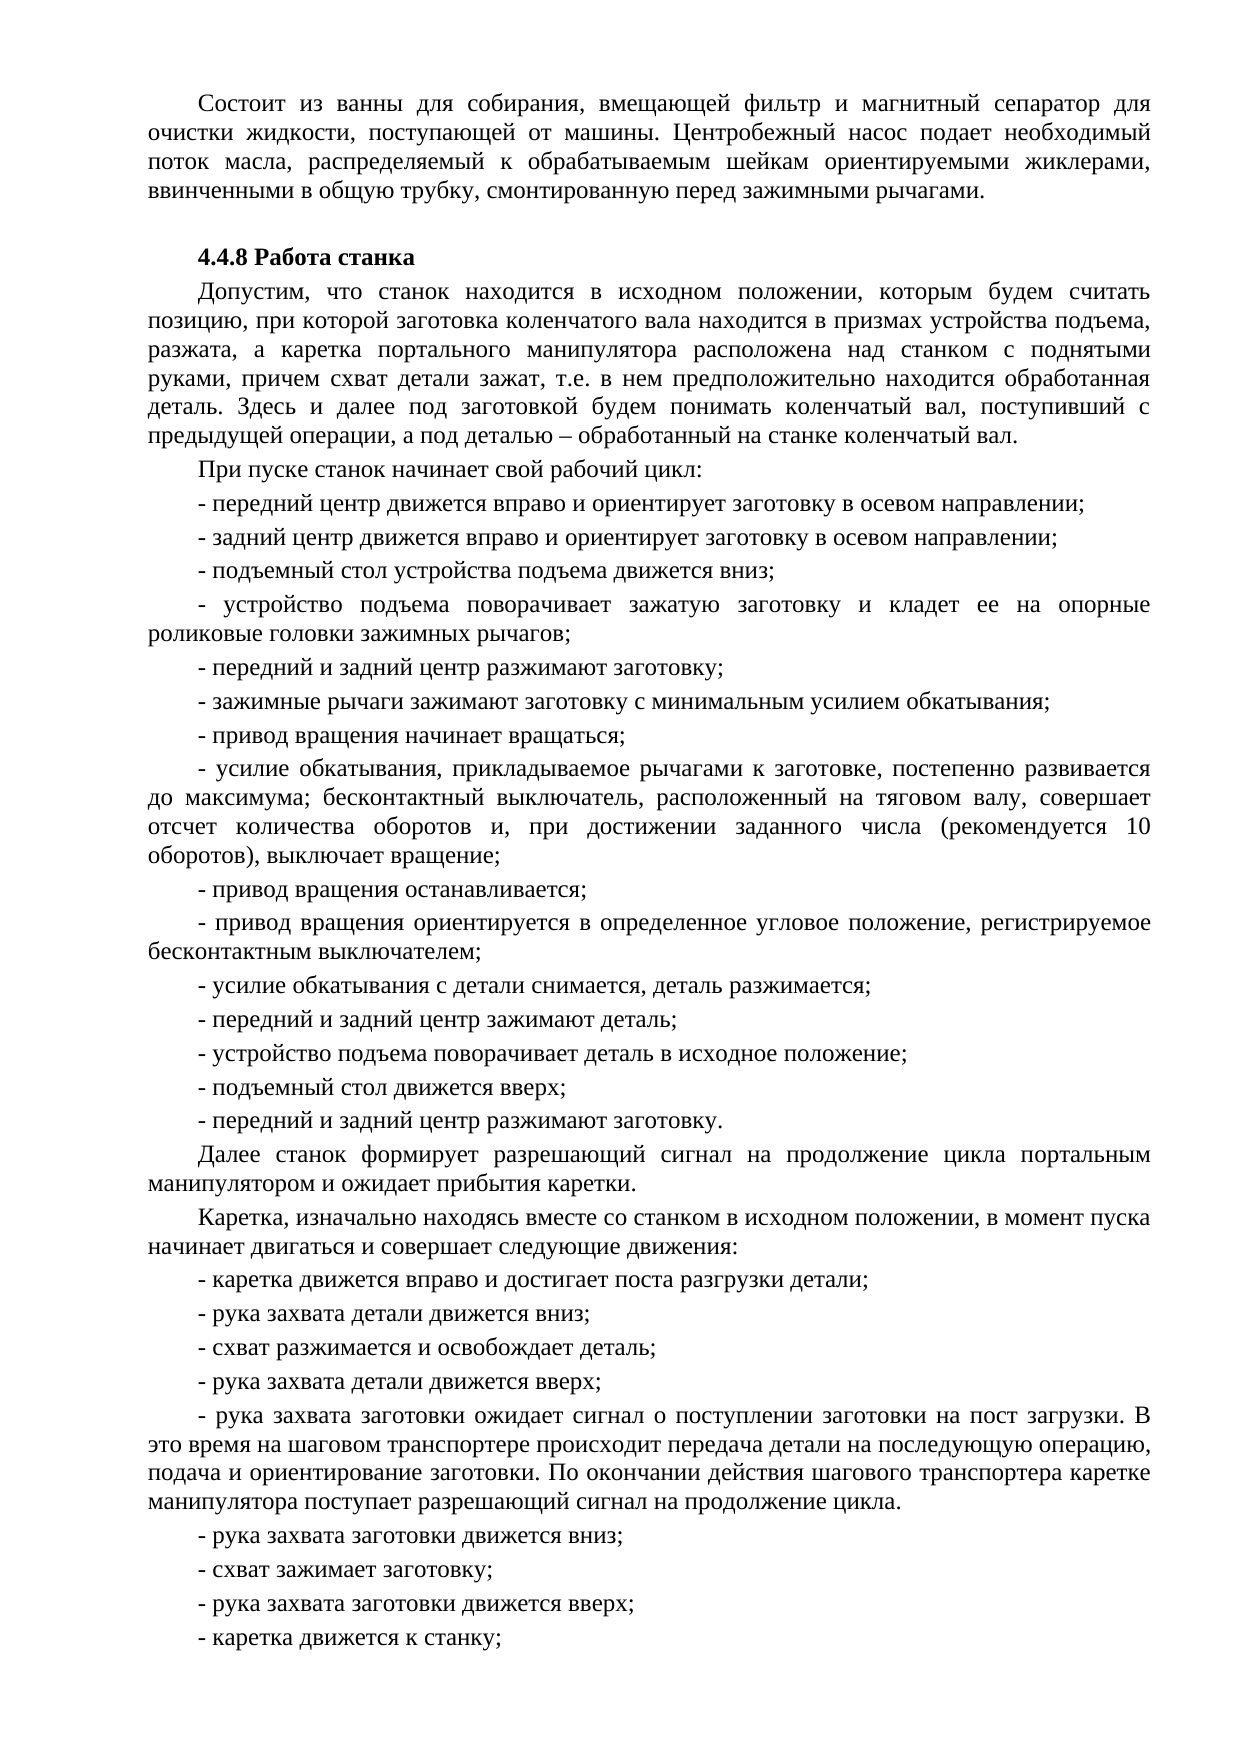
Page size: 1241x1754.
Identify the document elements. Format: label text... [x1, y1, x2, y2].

text - передний и задний центр разжимают заготовку; [148, 652, 1152, 681]
text - каретка движется к станку; [148, 1622, 1152, 1650]
text - задний центр движется вправо и ориентирует заготовку в осевом направлении; [148, 522, 1152, 550]
text - передний и задний центр зажимают деталь; [148, 1004, 1152, 1033]
text - схват разжимается и освобождает деталь; [148, 1332, 1152, 1361]
text - рука захвата заготовки движется вверх; [148, 1588, 1152, 1617]
text Каретка, изначально находясь вместе со станком в исходном положении, в момент пуска начинает двигаться и совершает следующие движения: [148, 1202, 1152, 1259]
text Состоит из ванны для собирания, вмещающей фильтр и магнитный сепаратор для очистки жидкости, поступающей от машины. Центробежный насос подает необходимый поток масла, распределяемый к обрабатываемым шейкам ориентируемыми жиклерами, ввинченными в общую трубку, смонтированную перед зажимными рычагами. [148, 88, 1152, 203]
text 4.4.8 Работа станка [148, 242, 1152, 271]
text - усилие обкатывания, прикладываемое рычагами к заготовке, постепенно развивается до максимума; бесконтактный выключатель, расположенный на тяговом валу, совершает отсчет количества оборотов и, при достижении заданного числа (рекомендуется 10 оборотов), выключает вращение; [148, 753, 1152, 868]
text - зажимные рычаги зажимают заготовку с минимальным усилием обкатывания; [148, 686, 1152, 714]
text - привод вращения останавливается; [148, 874, 1152, 902]
text Далее станок формирует разрешающий сигнал на продолжение цикла портальным манипулятором и ожидает прибытия каретки. [148, 1139, 1152, 1197]
text - рука захвата детали движется вниз; [148, 1298, 1152, 1327]
text - схват зажимает заготовку; [148, 1554, 1152, 1583]
text - рука захвата детали движется вверх; [148, 1366, 1152, 1395]
text - усилие обкатывания с детали снимается, деталь разжимается; [148, 970, 1152, 999]
text - устройство подъема поворачивает зажатую заготовку и кладет ее на опорные роликовые головки зажимных рычагов; [148, 589, 1152, 647]
text - подъемный стол устройства подъема движется вниз; [148, 556, 1152, 584]
text - подъемный стол движется вверх; [148, 1072, 1152, 1100]
text - устройство подъема поворачивает деталь в исходное положение; [148, 1038, 1152, 1067]
text - передний центр движется вправо и ориентирует заготовку в осевом направлении; [148, 488, 1152, 517]
text - привод вращения ориентируется в определенное угловое положение, регистрируемое бесконтактным выключателем; [148, 907, 1152, 965]
text - рука захвата заготовки ожидает сигнал о поступлении заготовки на пост загрузки. В это время на шаговом транспортере происходит передача детали на последующую операцию, подача и ориентирование заготовки. По окончании действия шагового транспортера каретке манипулятора поступает разрешающий сигнал на продолжение цикла. [148, 1400, 1152, 1515]
text Допустим, что станок находится в исходном положении, которым будем считать позицию, при которой заготовка коленчатого вала находится в призмах устройства подъема, разжата, а каретка портального манипулятора расположена над станком с поднятыми руками, причем схват детали зажат, т.е. в нем предположительно находится обработанная деталь. Здесь и далее под заготовкой будем понимать коленчатый вал, поступивший с предыдущей операции, а под деталью – обработанный на станке коленчатый вал. [148, 276, 1152, 449]
text - привод вращения начинает вращаться; [148, 720, 1152, 748]
text - рука захвата заготовки движется вниз; [148, 1520, 1152, 1549]
text При пуске станок начинает свой рабочий цикл: [148, 454, 1152, 483]
text - каретка движется вправо и достигает поста разгрузки детали; [148, 1264, 1152, 1293]
text - передний и задний центр разжимают заготовку. [148, 1106, 1152, 1134]
